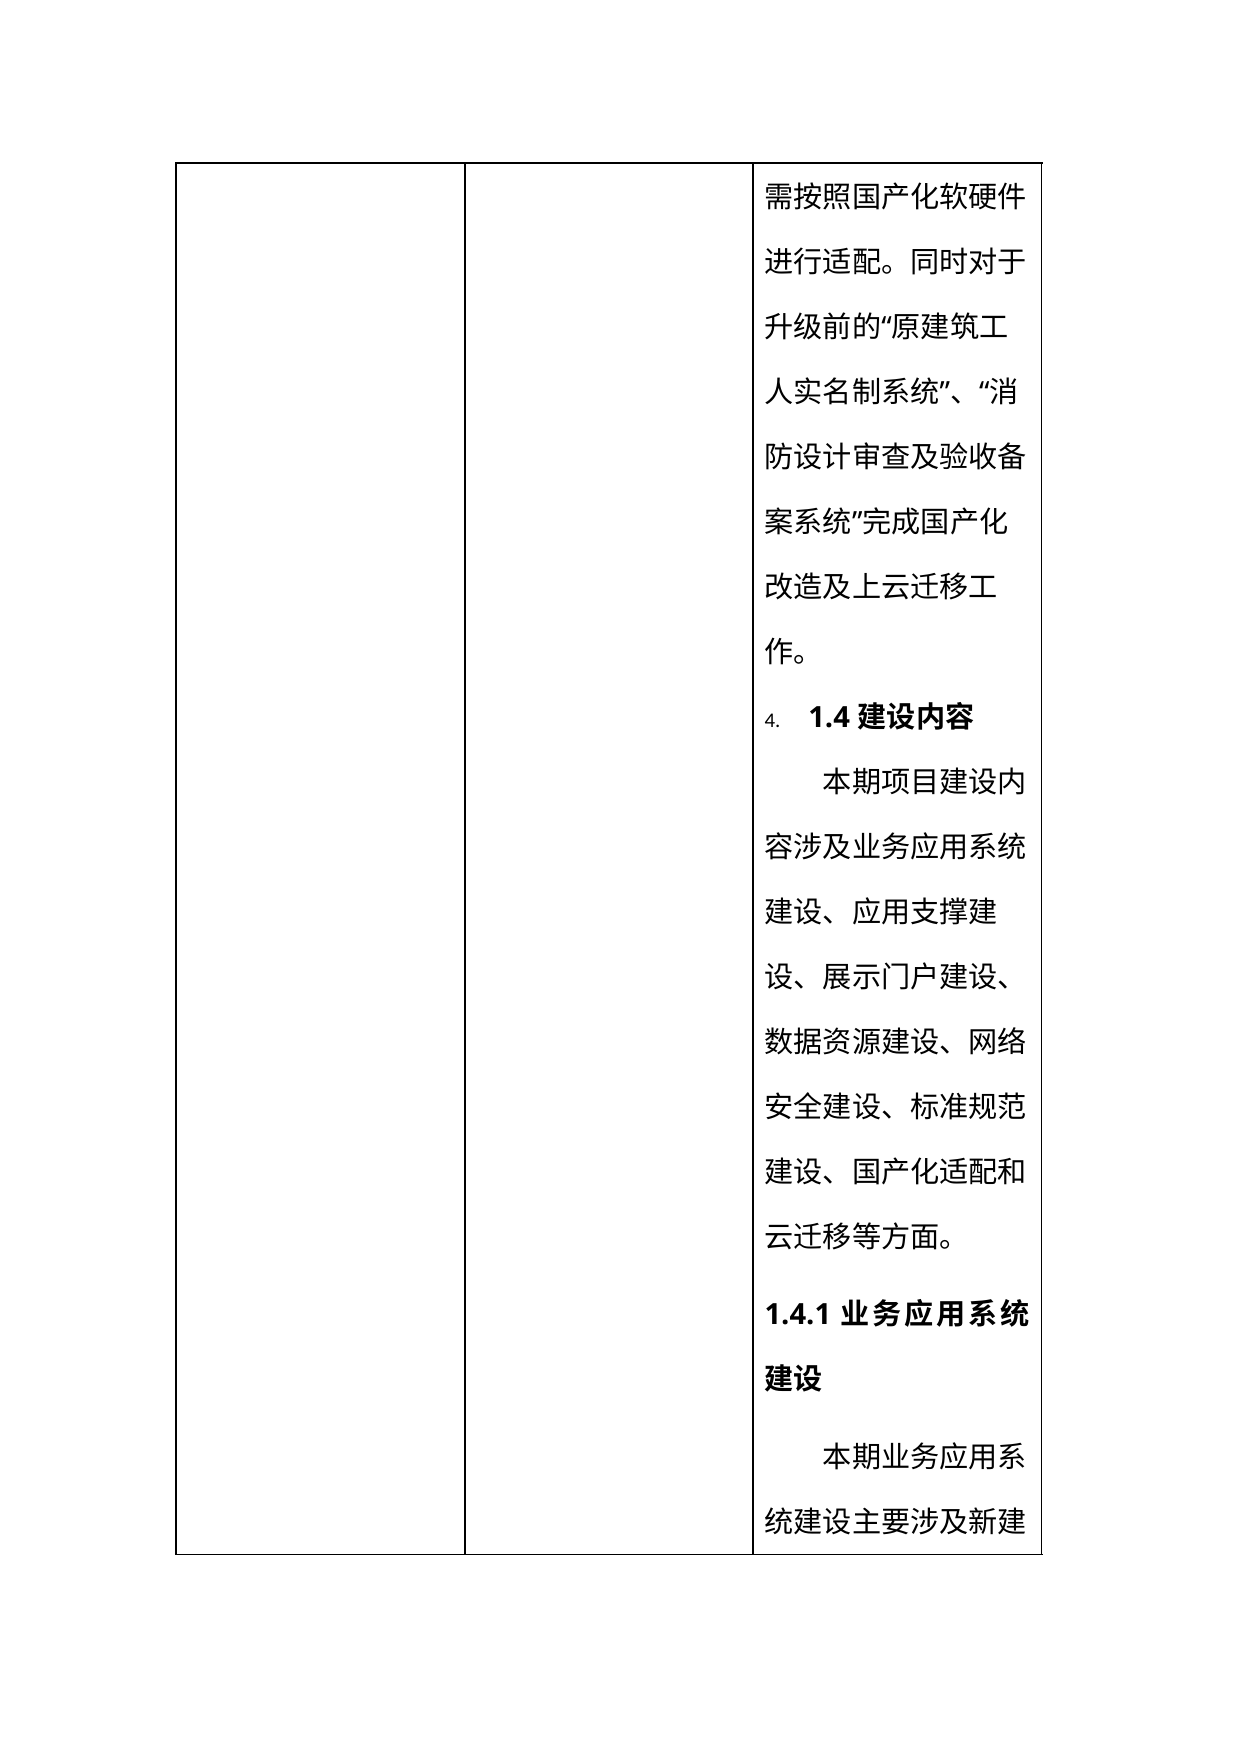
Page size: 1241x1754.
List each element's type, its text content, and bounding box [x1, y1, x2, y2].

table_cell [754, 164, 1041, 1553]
table_cell [177, 164, 464, 1553]
table_cell 1 [466, 164, 752, 1553]
